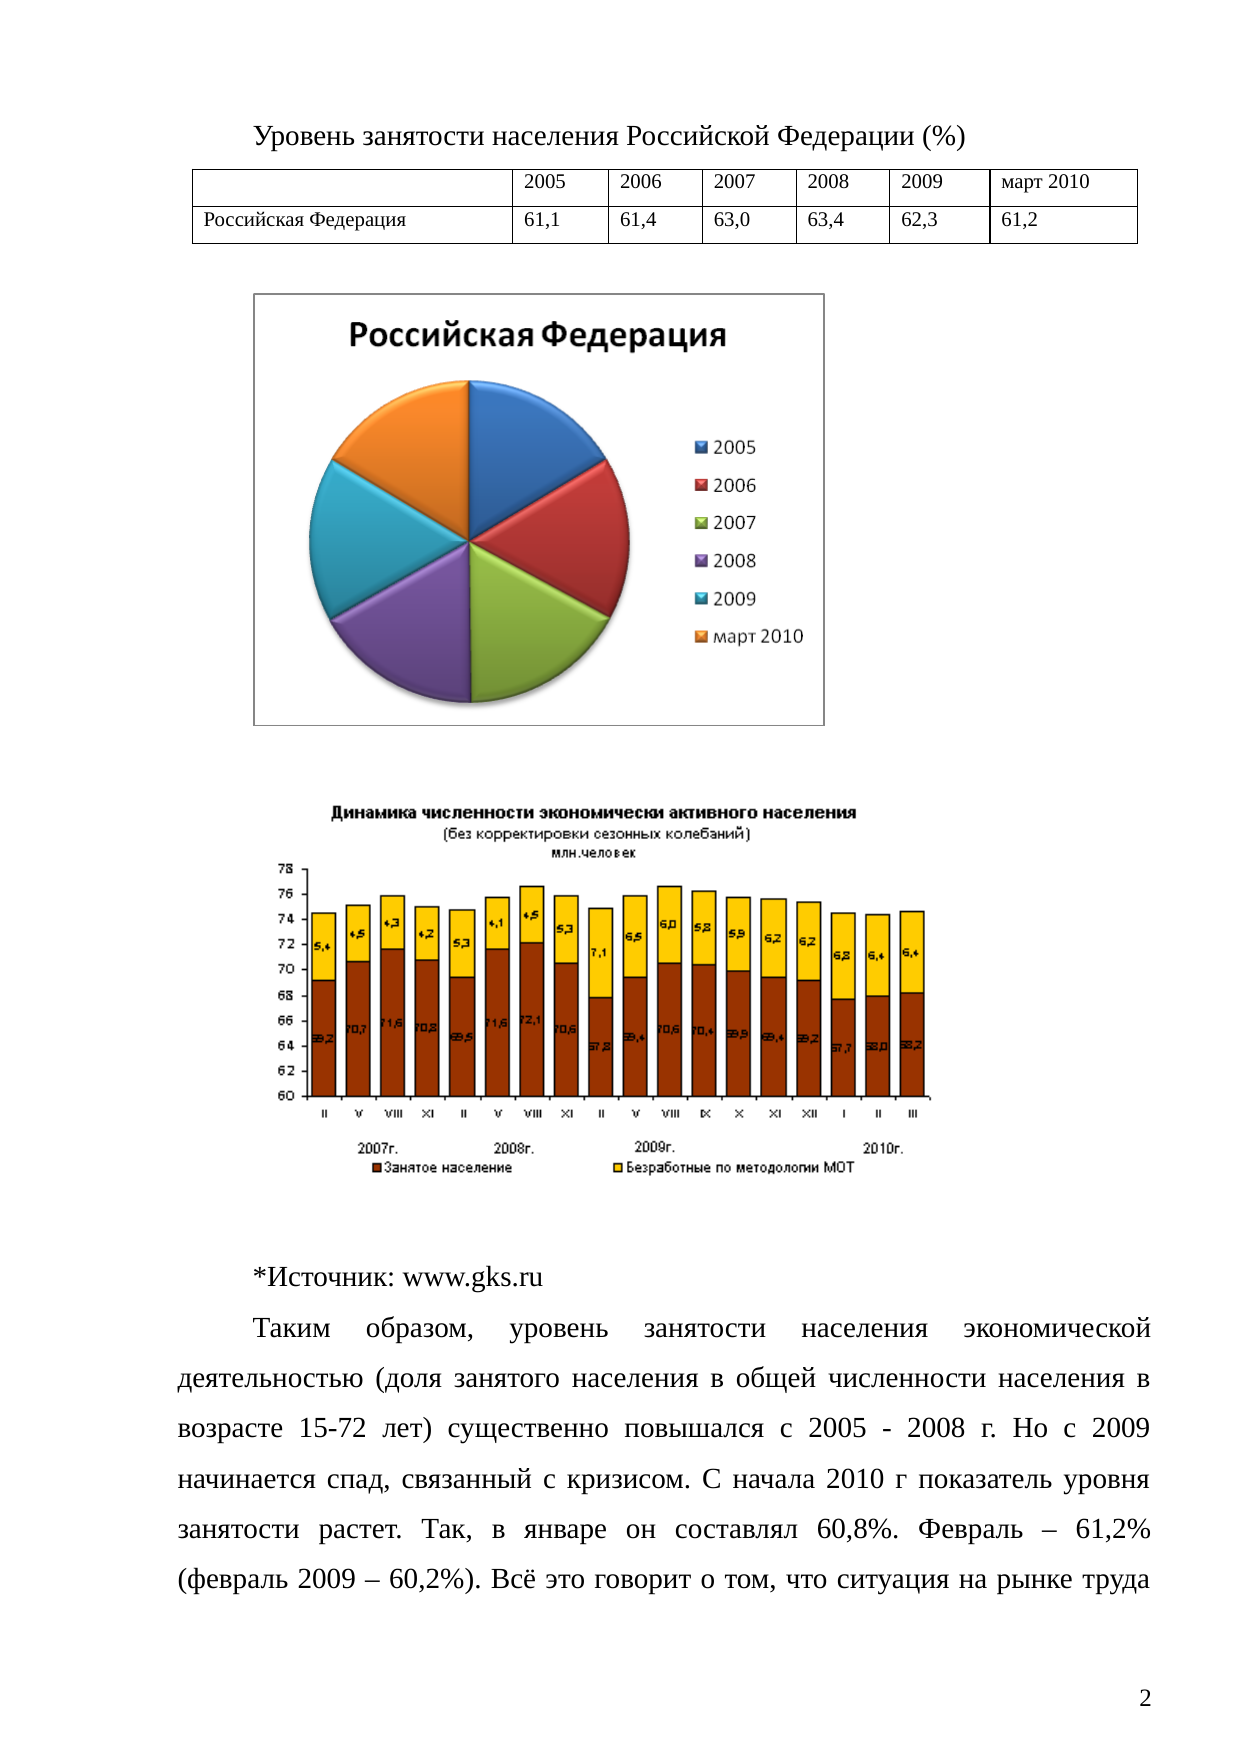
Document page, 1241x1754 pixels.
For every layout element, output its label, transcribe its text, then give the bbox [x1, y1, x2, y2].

table_header [193, 170, 512, 206]
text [177, 1310, 1152, 1595]
table_header 2006 [609, 170, 702, 206]
table_cell 63,4 [797, 207, 889, 243]
table_header 2007 [703, 170, 796, 206]
table_cell 61,1 [513, 207, 608, 243]
text Уровень занятости населения Российской Федерации (%) [177, 118, 1152, 152]
table_cell 62,3 [890, 207, 989, 243]
picture [252, 792, 939, 1193]
table_cell 61,2 [991, 207, 1137, 243]
picture [252, 293, 825, 726]
table_cell 61,4 [609, 207, 702, 243]
table_header март 2010 [991, 170, 1137, 206]
table_cell Российская Федерация [193, 207, 512, 243]
table_header 2008 [797, 170, 889, 206]
table_header 2009 [890, 170, 989, 206]
table_cell 63,0 [703, 207, 796, 243]
table_header 2005 [513, 170, 608, 206]
text *Источник: www.gks.ru [177, 1259, 1152, 1293]
